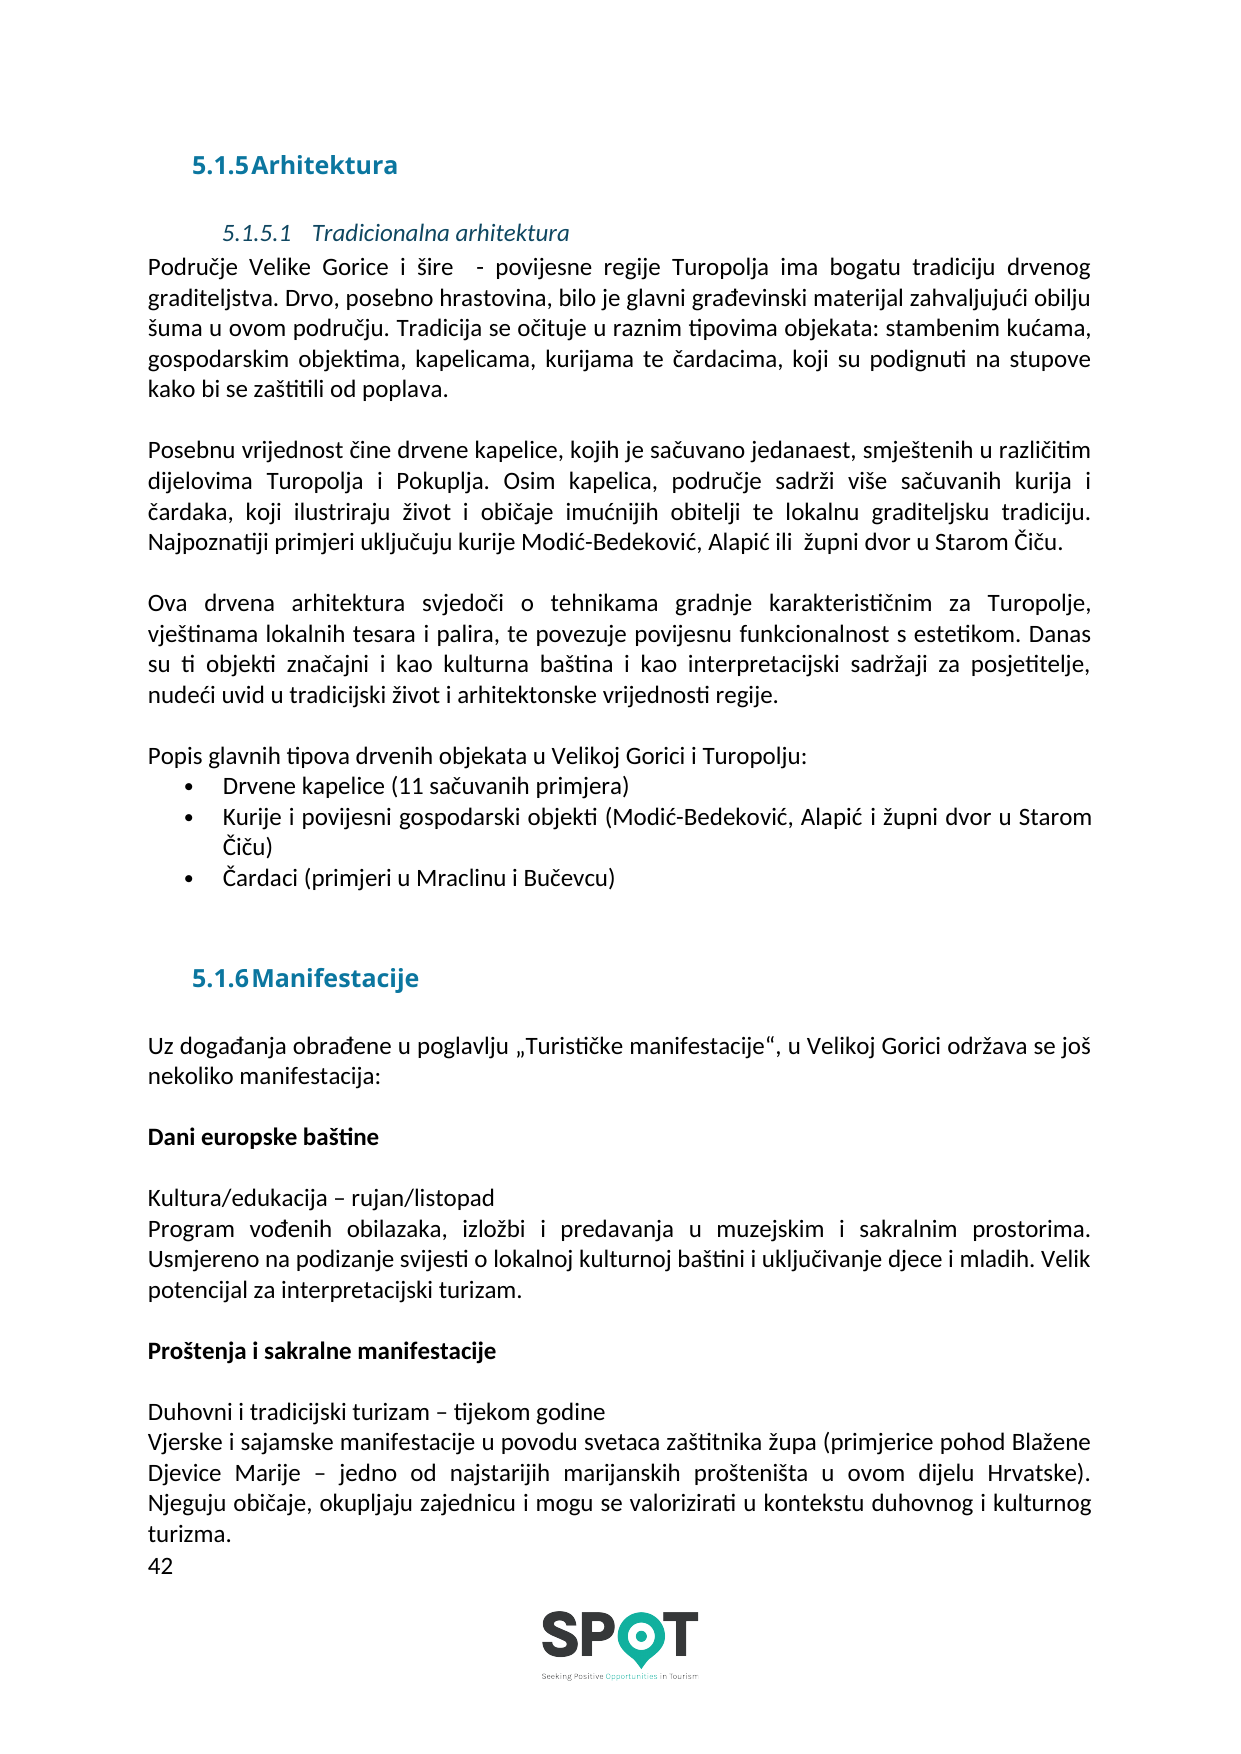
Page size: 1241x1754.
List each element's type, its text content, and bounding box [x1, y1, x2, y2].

text Duhovni i tradicijski turizam – tijekom godine [148, 1396, 1093, 1427]
text Posebnu vrijednost čine drvene kapelice, kojih je sačuvano jedanaest, smještenih u različitim dijelovima Turopolja i Pokuplja. Osim kapelica, područje sadrži više sačuvanih kurija i čardaka, koji ilustriraju život i običaje imućnijih obitelji te lokalnu graditeljsku tradiciju. Najpoznatiji primjeri uključuju kurije Modić-Bedeković, Alapić ili župni dvor u Starom Čiču. [148, 435, 1093, 557]
subtitle Manifestacije [192, 961, 1093, 994]
list Čardaci (primjeri u Mraclinu i Bučevcu) [185, 862, 1093, 892]
text Proštenja i sakralne manifestacije [148, 1335, 1093, 1366]
list Drvene kapelice (11 sačuvanih primjera) [185, 770, 1093, 801]
subtitle Arhitektura [192, 148, 1093, 182]
text Uz događanja obrađene u poglavlju „Turističke manifestacije“, u Velikoj Gorici održava se još nekoliko manifestacija: [148, 1030, 1093, 1091]
list Kurije i povijesni gospodarski objekti (Modić-Bedeković, Alapić i župni dvor u Starom Čiču) [185, 801, 1093, 862]
text Program vođenih obilazaka, izložbi i predavanja u muzejskim i sakralnim prostorima. Usmjereno na podizanje svijesti o lokalnoj kulturnoj baštini i uključivanje djece i mladih. Velik potencijal za interpretacijski turizam. [148, 1213, 1093, 1304]
picture [542, 1611, 699, 1681]
text Kultura/edukacija – rujan/listopad [148, 1182, 1093, 1213]
text Područje Velike Gorice i šire - povijesne regije Turopolja ima bogatu tradiciju drvenog graditeljstva. Drvo, posebno hrastovina, bilo je glavni građevinski materijal zahvaljujući obilju šuma u ovom području. Tradicija se očituje u raznim tipovima objekata: stambenim kućama, gospodarskim objektima, kapelicama, kurijama te čardacima, koji su podignuti na stupove kako bi se zaštitili od poplava. [148, 252, 1093, 404]
subtitle Tradicionalna arhitektura [222, 217, 1093, 247]
text Ova drvena arhitektura svjedoči o tehnikama gradnje karakterističnim za Turopolje, vještinama lokalnih tesara i palira, te povezuje povijesnu funkcionalnost s estetikom. Danas su ti objekti značajni i kao kulturna baština i kao interpretacijski sadržaji za posjetitelje, nudeći uvid u tradicijski život i arhitektonske vrijednosti regije. [148, 587, 1093, 709]
text Dani europske baštine [148, 1121, 1093, 1152]
text Vjerske i sajamske manifestacije u povodu svetaca zaštitnika župa (primjerice pohod Blažene Djevice Marije – jedno od najstarijih marijanskih prošteništa u ovom dijelu Hrvatske). Njeguju običaje, okupljaju zajednicu i mogu se valorizirati u kontekstu duhovnog i kulturnog turizma. [148, 1427, 1093, 1549]
text Popis glavnih tipova drvenih objekata u Velikoj Gorici i Turopolju: [148, 740, 1093, 770]
